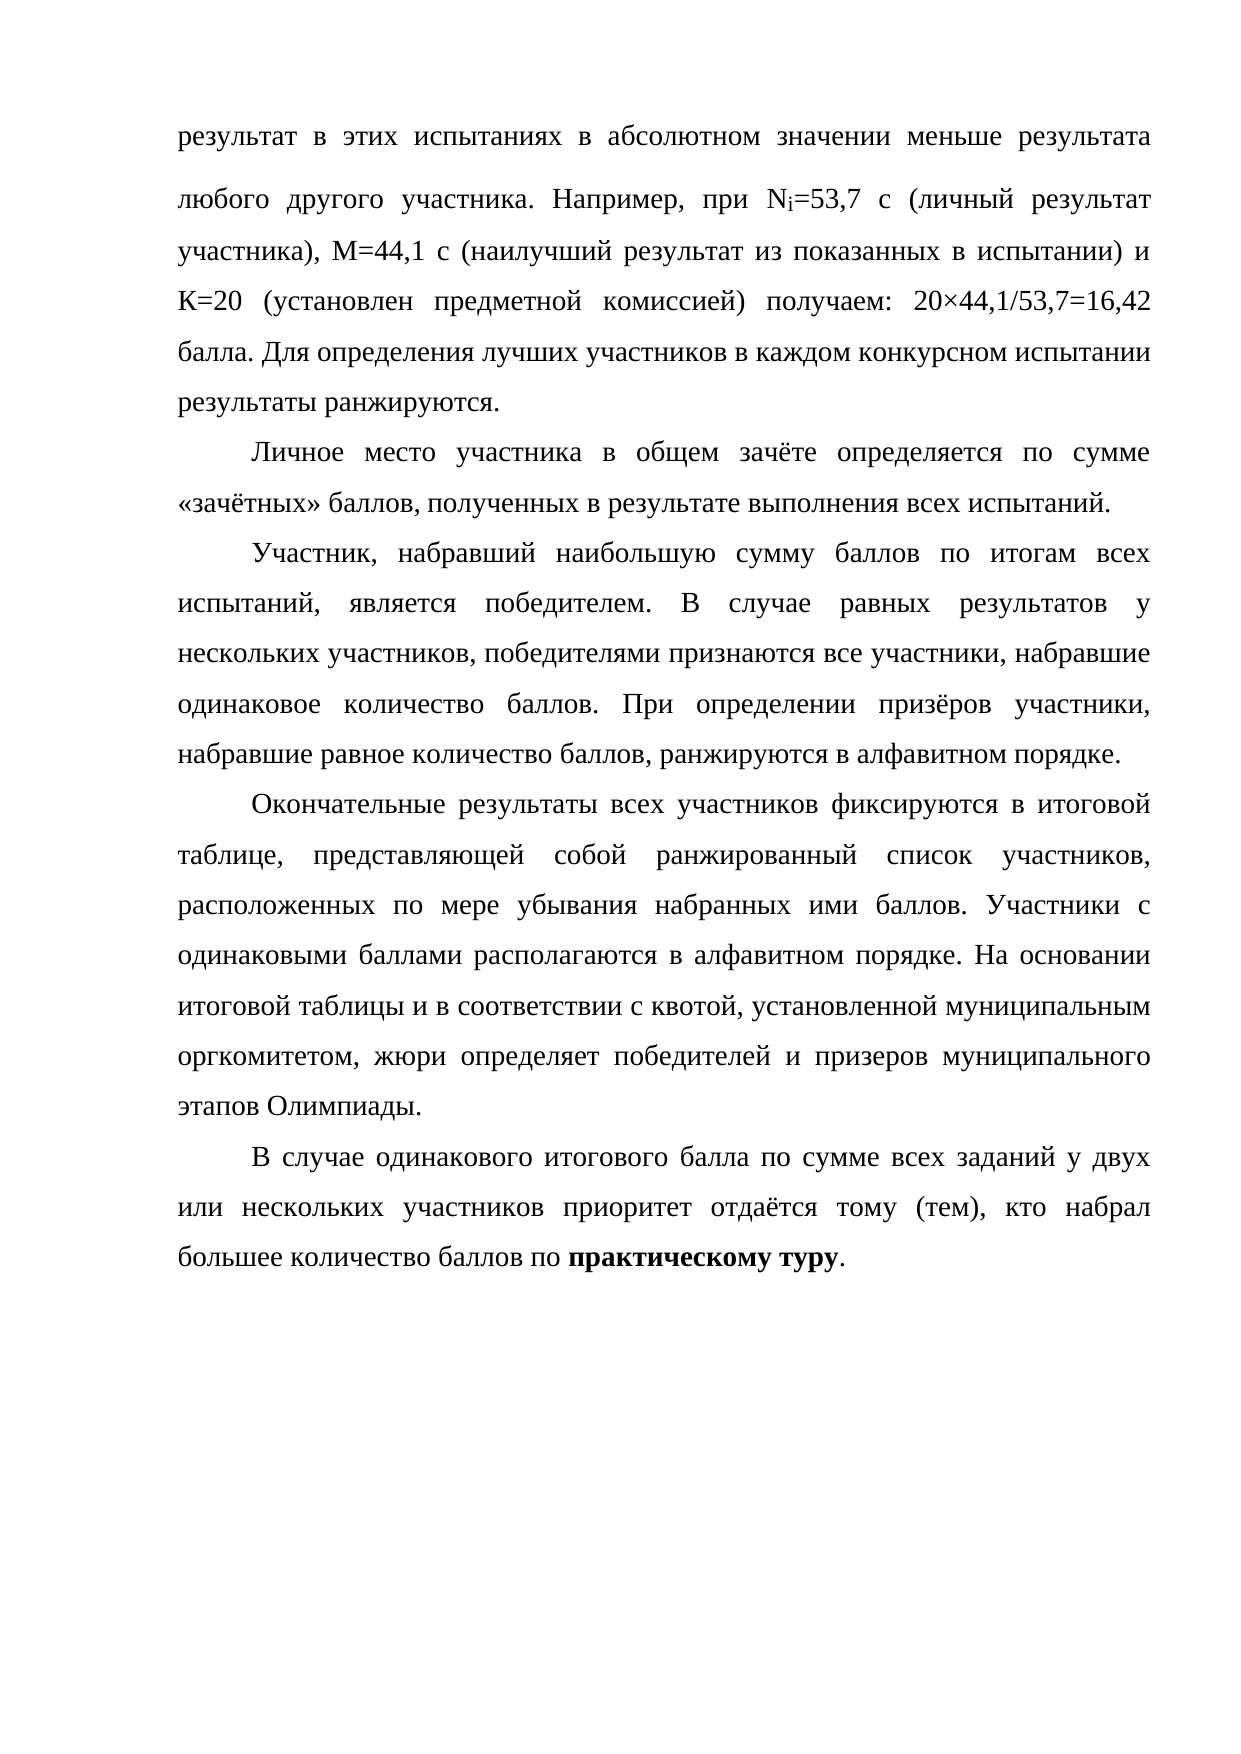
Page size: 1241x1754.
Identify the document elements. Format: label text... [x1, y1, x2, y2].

text Окончательные результаты всех участников фиксируются в итоговой таблице, представляющей собой ранжированный список участников, расположенных по мере убывания набранных ими баллов. Участники с одинаковыми баллами располагаются в алфавитном порядке. На основании итоговой таблицы и в соответствии с квотой, установленной муниципальным оргкомитетом, жюри определяет победителей и призеров муниципального этапов Олимпиады. [177, 787, 1152, 1122]
text Участник, набравший наибольшую сумму баллов по итогам всех испытаний, является победителем. В случае равных результатов у нескольких участников, победителями признаются все участники, набравшие одинаковое количество баллов. При определении призёров участники, набравшие равное количество баллов, ранжируются в алфавитном порядке. [177, 535, 1152, 770]
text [177, 118, 1152, 418]
text Личное место участника в общем зачёте определяется по сумме «зачётных» баллов, полученных в результате выполнения всех испытаний. [177, 434, 1152, 518]
text В случае одинакового итогового балла по сумме всех заданий у двух или нескольких участников приоритет отдаётся тому (тем), кто набрал большее количество баллов по практическому туру. [177, 1139, 1152, 1273]
